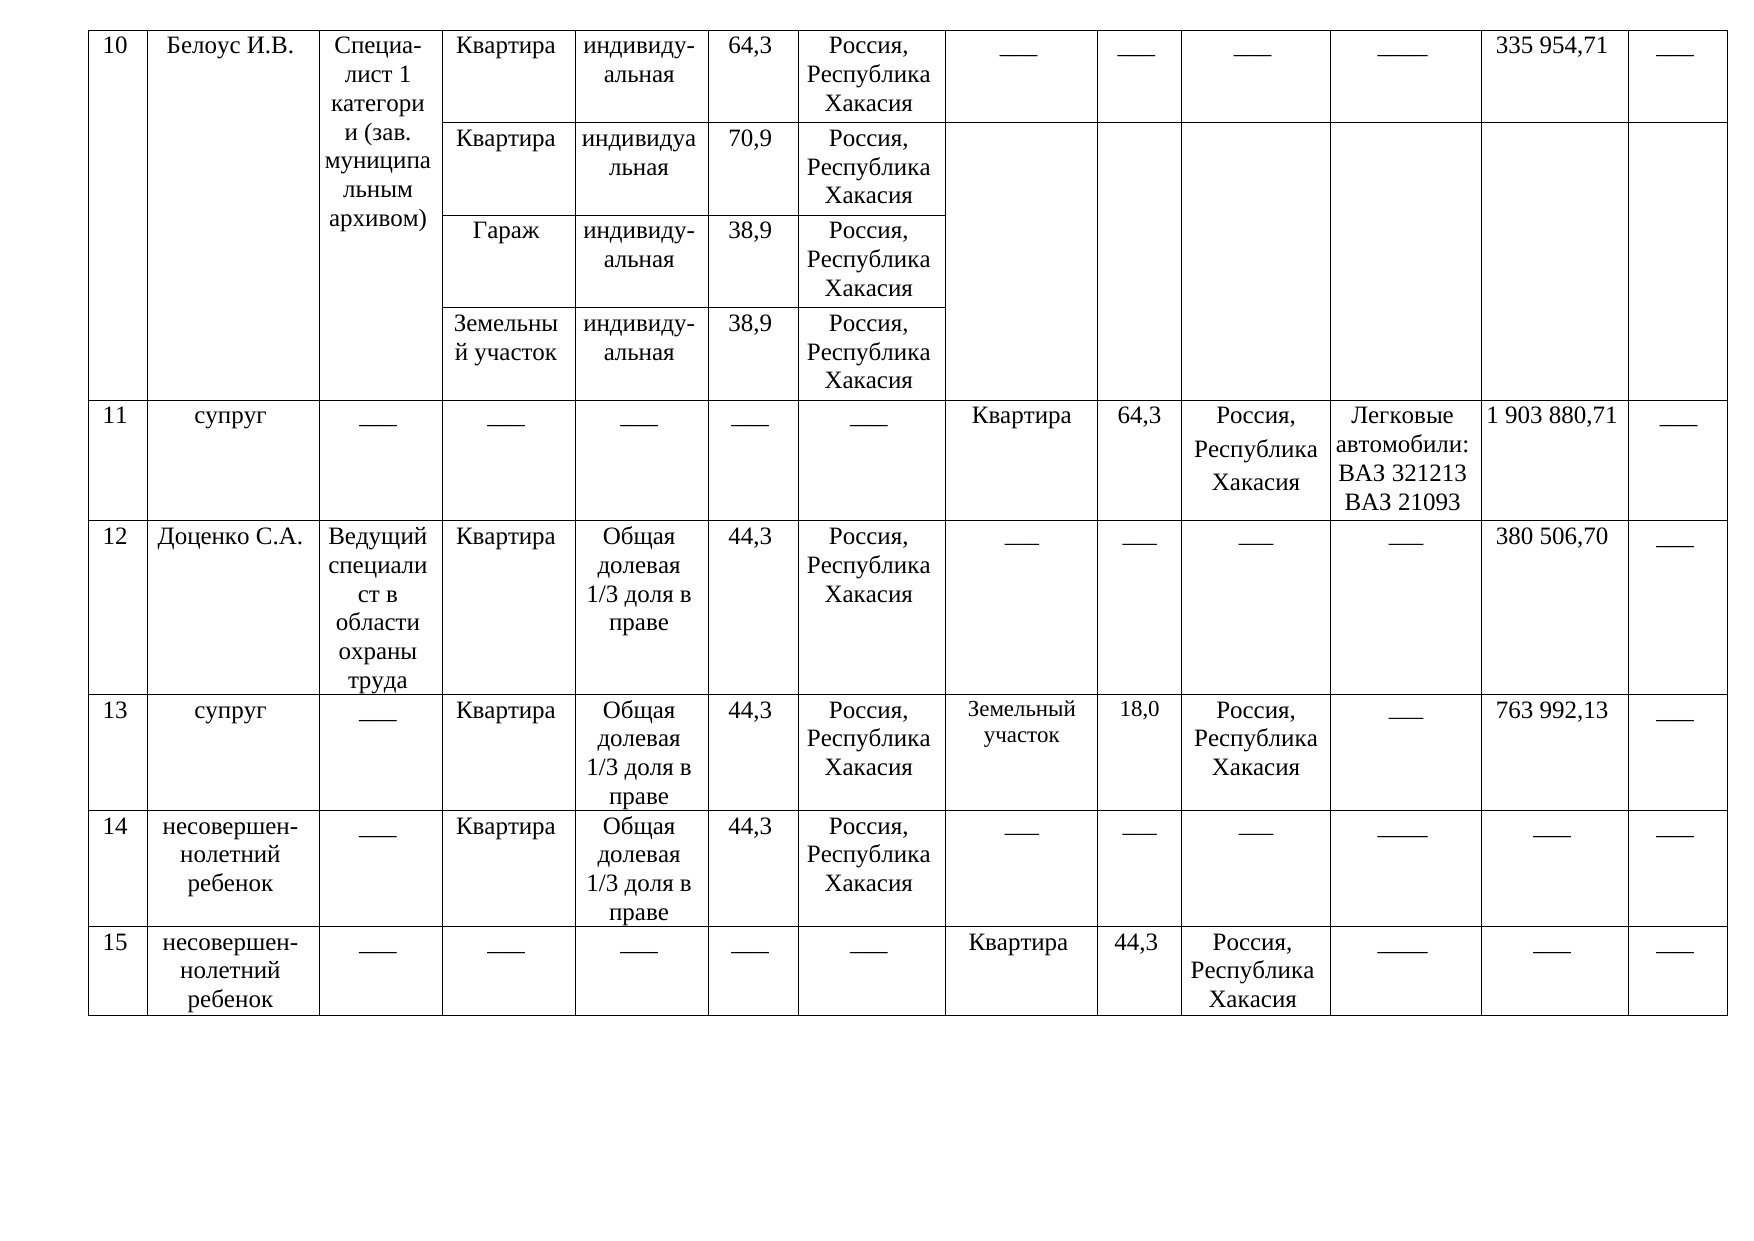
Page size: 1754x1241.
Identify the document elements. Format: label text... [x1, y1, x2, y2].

table_cell Ведущий специалист в области охраны труда [320, 521, 442, 694]
table_cell 64,3 [1098, 401, 1181, 520]
table_cell ___ [1098, 811, 1181, 926]
table_cell 70,9 [709, 123, 798, 214]
table_cell Россия, Республика Хакасия [799, 695, 945, 810]
table_cell Земельный участок [443, 308, 575, 399]
table_cell ___ [443, 927, 575, 1015]
table_cell 1 903 880,71 [1482, 401, 1628, 520]
table_cell Россия, Республика Хакасия [799, 521, 945, 694]
table_cell ____ [1331, 31, 1481, 122]
table_cell ___ [946, 811, 1097, 926]
table_cell ___ [576, 401, 708, 520]
table_cell несовершен-нолетний ребенок [148, 811, 319, 926]
table_cell Россия, Республика Хакасия [1182, 401, 1330, 520]
table_cell 38,9 [709, 308, 798, 399]
table_cell 14 [89, 811, 147, 926]
table_cell ___ [1182, 31, 1330, 122]
table_cell индивиду-альная [576, 31, 708, 122]
table_cell ___ [443, 401, 575, 520]
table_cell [799, 31, 945, 122]
table_cell ___ [709, 927, 798, 1015]
table_cell Легковые автомобили: ВАЗ 321213 ВАЗ 21093 [1331, 401, 1481, 520]
table_cell 380 506,70 [1482, 521, 1628, 694]
table_cell 11 [89, 401, 147, 520]
table_cell Общая долевая 1/3 доля в праве [576, 521, 708, 694]
table_cell 44,3 [709, 811, 798, 926]
table_cell индивиду-альная [576, 308, 708, 399]
table_cell Квартира [443, 31, 575, 122]
table_cell [1629, 123, 1727, 399]
table_cell ___ [1629, 811, 1727, 926]
table_cell ___ [1629, 31, 1727, 122]
table_cell Общая долевая 1/3 доля в праве [576, 695, 708, 810]
table_cell ___ [1629, 401, 1727, 520]
table_cell ___ [320, 695, 442, 810]
table_cell 13 [89, 695, 147, 810]
table_cell Россия, Республика Хакасия [799, 308, 945, 399]
table_cell Квартира [443, 123, 575, 214]
table_cell Земельный участок [946, 695, 1097, 810]
table_cell ____ [1331, 811, 1481, 926]
table_cell ___ [320, 811, 442, 926]
table_cell несовершен-нолетний ребенок [148, 927, 319, 1015]
table_cell ___ [320, 401, 442, 520]
table_cell Квартира [443, 811, 575, 926]
table_cell 64,3 [709, 31, 798, 122]
table_cell индивиду-альная [576, 216, 708, 307]
table_cell [1098, 123, 1181, 399]
table_cell супруг [148, 401, 319, 520]
table_cell ___ [1182, 811, 1330, 926]
table_cell Квартира [946, 927, 1097, 1015]
table_cell 44,3 [1098, 927, 1181, 1015]
table_cell ___ [1182, 521, 1330, 694]
table_cell 44,3 [709, 695, 798, 810]
table_cell 10 [89, 31, 147, 399]
table_cell ___ [1098, 521, 1181, 694]
table_cell ___ [1629, 695, 1727, 810]
table_cell ___ [799, 927, 945, 1015]
table_cell Россия, Республика Хакасия [1182, 927, 1330, 1015]
table_cell Россия, Республика Хакасия [799, 811, 945, 926]
table_cell ___ [709, 401, 798, 520]
table_cell Общая долевая 1/3 доля в праве [576, 811, 708, 926]
table_cell ___ [1482, 927, 1628, 1015]
table_cell индивидуальная [576, 123, 708, 214]
table_cell Россия, Республика Хакасия [799, 216, 945, 307]
table_cell 12 [89, 521, 147, 694]
table_cell Доценко С.А. [148, 521, 319, 694]
table_cell 18,0 [1098, 695, 1181, 810]
table_cell 335 954,71 [1482, 31, 1628, 122]
table_cell ___ [1331, 521, 1481, 694]
table_cell 44,3 [709, 521, 798, 694]
table_cell Россия, Республика Хакасия [799, 123, 945, 214]
table_cell Белоус И.В. [148, 31, 319, 399]
table_cell Квартира [946, 401, 1097, 520]
table_cell [1182, 123, 1330, 399]
table_cell супруг [148, 695, 319, 810]
table_cell ___ [799, 401, 945, 520]
table_cell 38,9 [709, 216, 798, 307]
table_cell ___ [1629, 521, 1727, 694]
table_cell 763 992,13 [1482, 695, 1628, 810]
table_cell ___ [1629, 927, 1727, 1015]
table_cell 15 [89, 927, 147, 1015]
table_cell ___ [576, 927, 708, 1015]
table_cell [946, 123, 1097, 399]
table_cell Россия, Республика Хакасия [1182, 695, 1330, 810]
table_cell ___ [320, 927, 442, 1015]
table_cell ____ [1331, 927, 1481, 1015]
table_cell ___ [946, 521, 1097, 694]
table_cell [1482, 123, 1628, 399]
table_cell [1331, 123, 1481, 399]
table_cell Гараж [443, 216, 575, 307]
table_cell ___ [1482, 811, 1628, 926]
table_cell Специа-лист 1 категории (зав. муниципальным архивом) [320, 31, 442, 399]
table_cell ___ [1098, 31, 1181, 122]
table_cell Квартира [443, 695, 575, 810]
table_cell Квартира [443, 521, 575, 694]
table_cell ___ [1331, 695, 1481, 810]
table_cell ___ [946, 31, 1097, 122]
